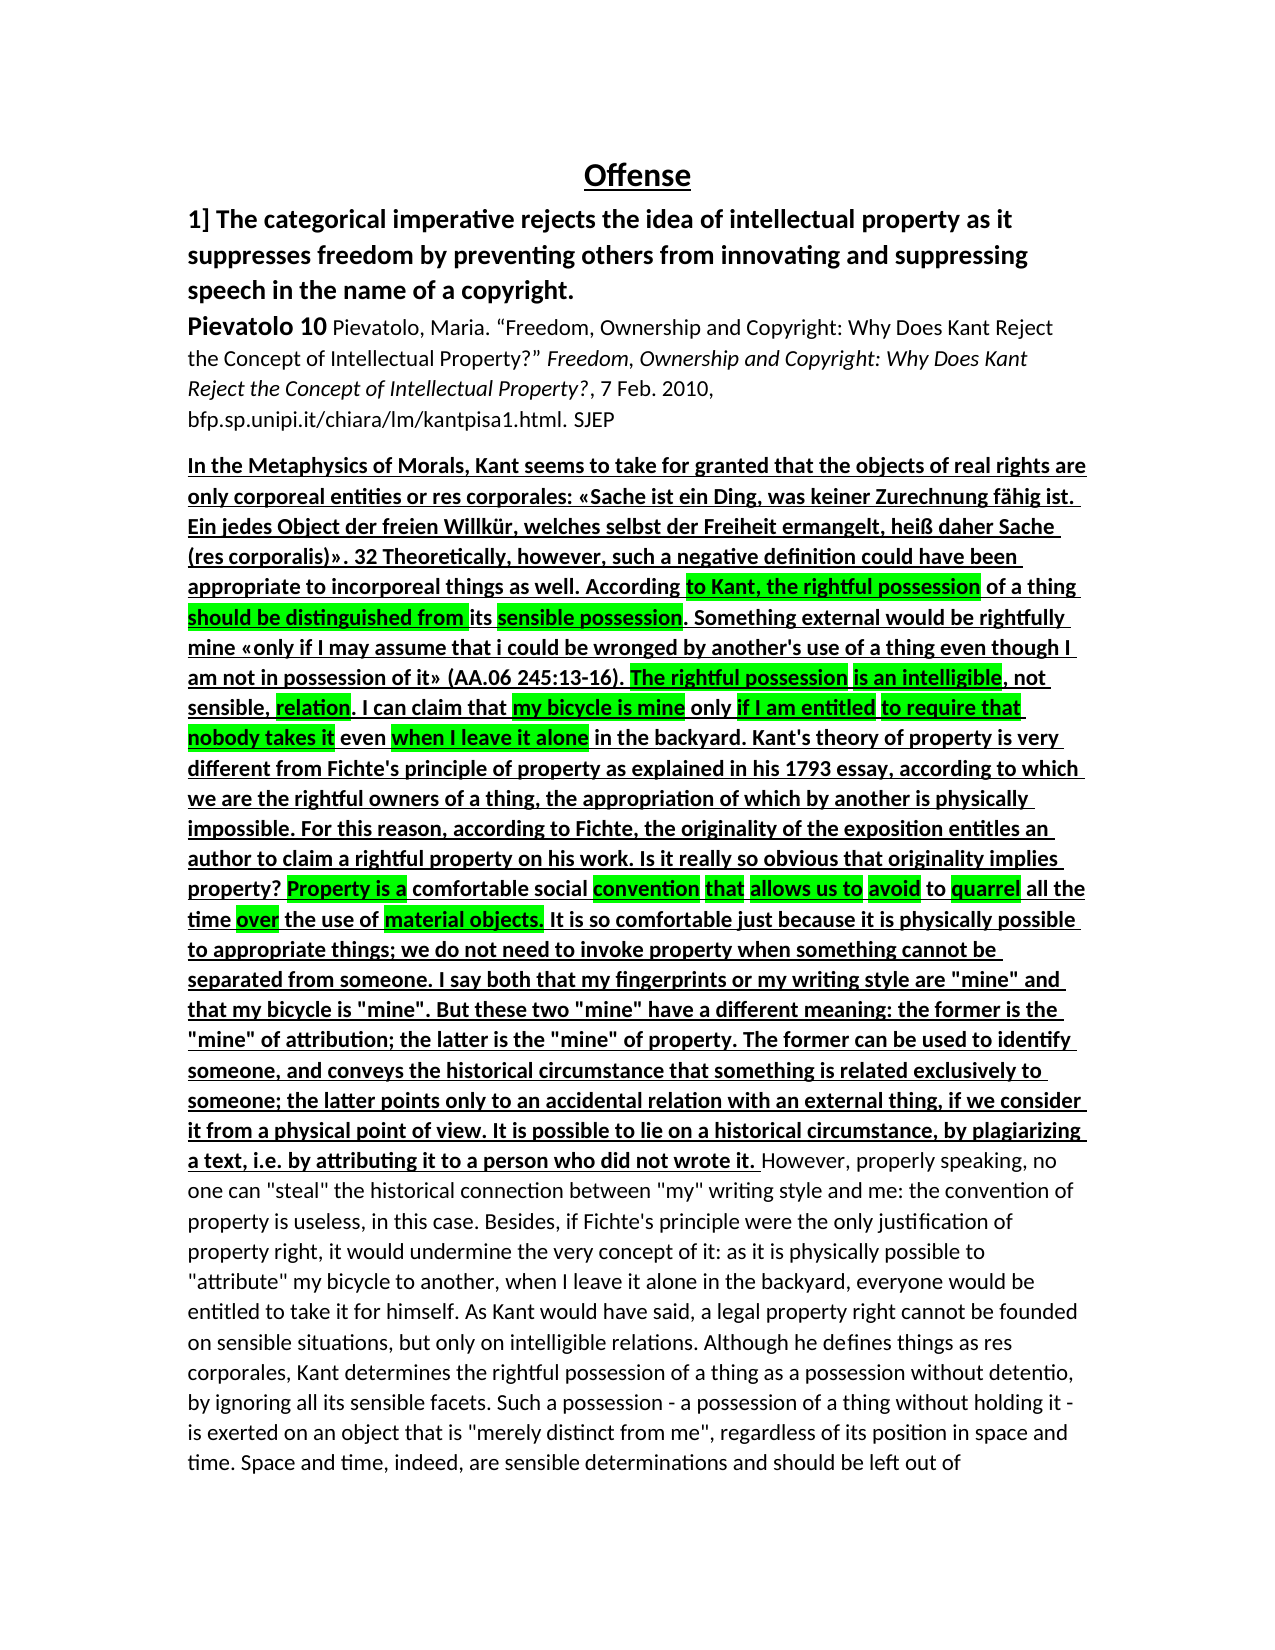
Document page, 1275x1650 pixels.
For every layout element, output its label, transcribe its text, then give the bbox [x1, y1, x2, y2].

text Pievatolo 10 Pievatolo, Maria. “Freedom, Ownership and Copyright: Why Does Kant Reject the Concept of Intellectual Property?” Freedom, Ownership and Copyright: Why Does Kant Reject the Concept of Intellectual Property?, 7 Feb. 2010, bfp.sp.unipi.it/chiara/lm/kantpisa1.html. SJEP [187, 309, 1087, 433]
subtitle Offense [187, 154, 1087, 195]
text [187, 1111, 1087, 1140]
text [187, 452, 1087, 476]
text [187, 1141, 1087, 1477]
subtitle 1] The categorical imperative rejects the idea of intellectual property as it suppresses freedom by preventing others from innovating and suppressing speech in the name of a copyright. [187, 202, 1087, 307]
